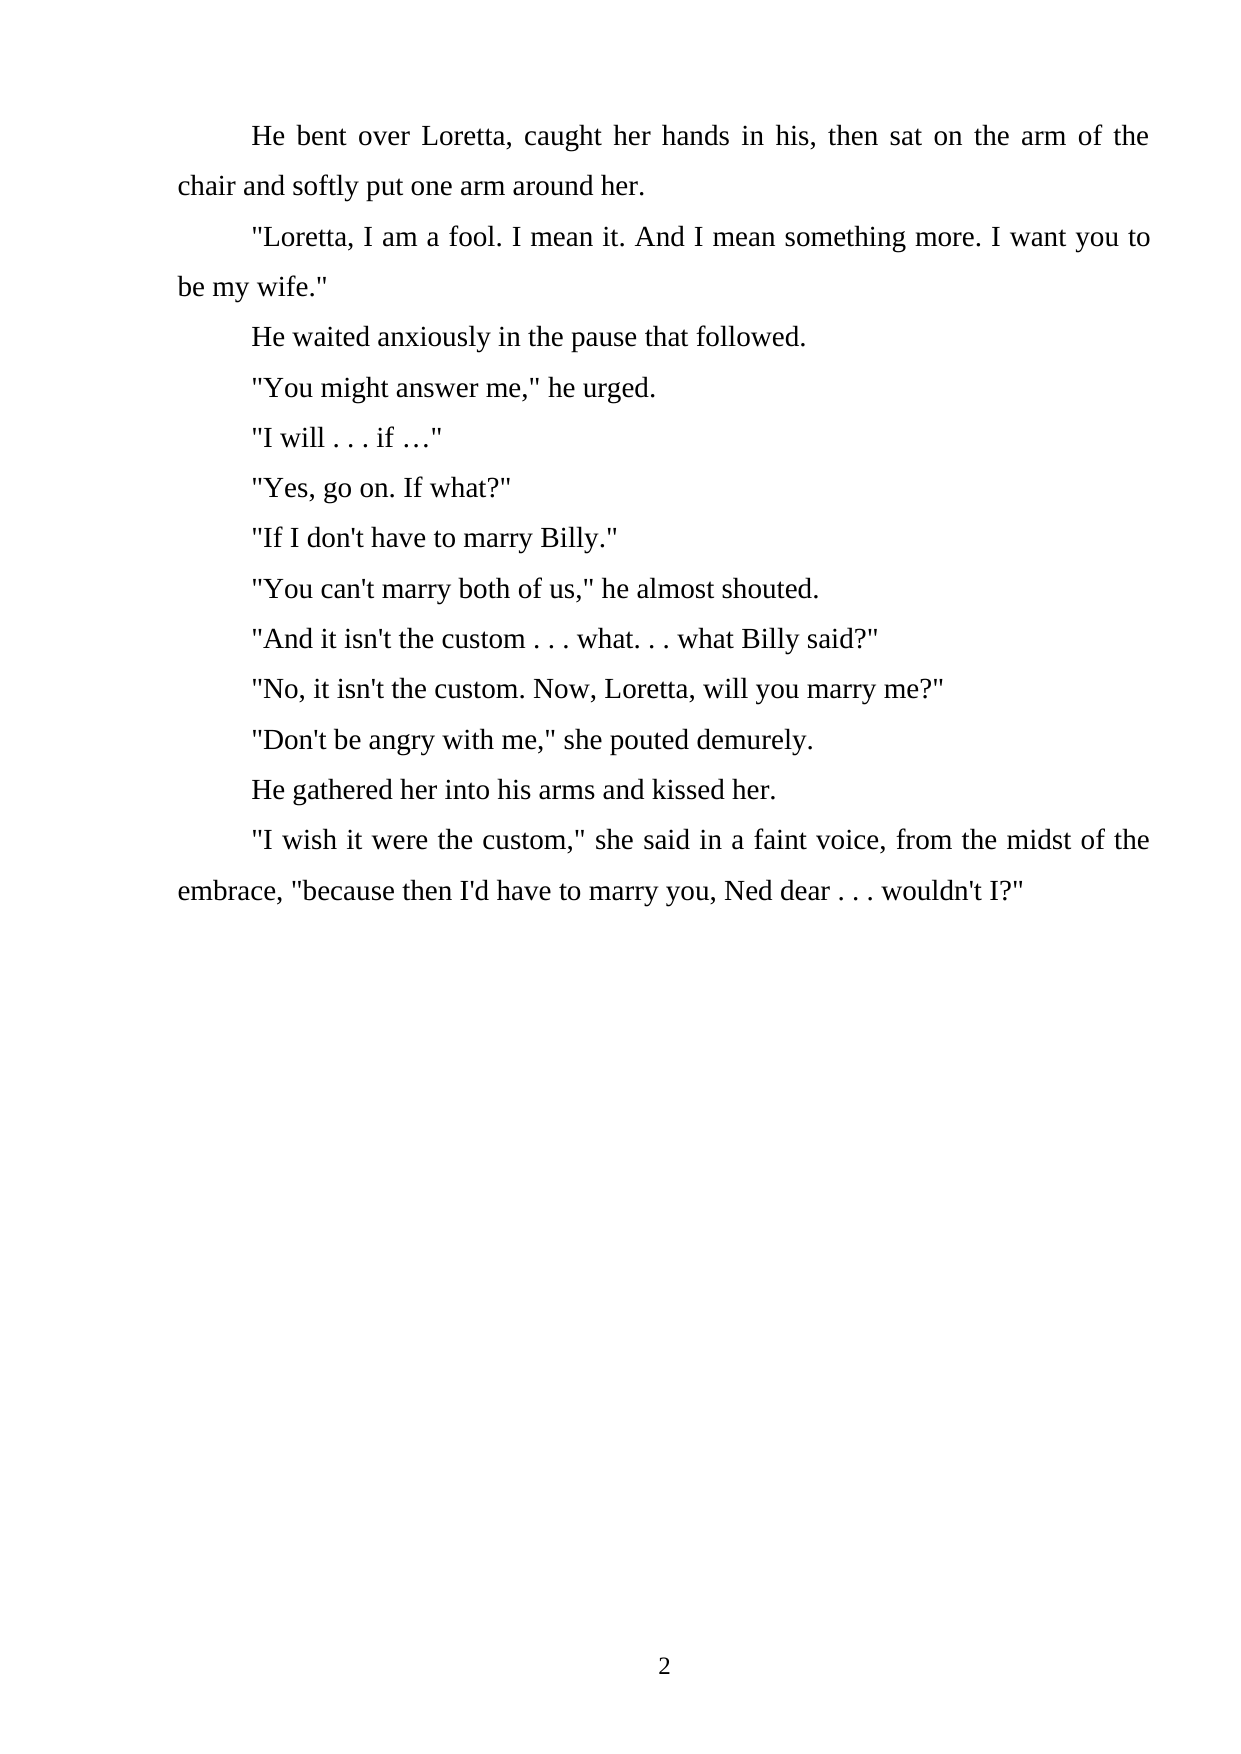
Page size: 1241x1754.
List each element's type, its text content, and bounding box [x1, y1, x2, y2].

text "You can't marry both of us," he almost shouted. [177, 571, 1152, 604]
text "You might answer me," he urged. [177, 370, 1152, 403]
text "Don't be angry with me," she pouted demurely. [177, 722, 1152, 755]
text "If I don't have to marry Billy." [177, 521, 1152, 554]
text "I will . . . if …" [177, 420, 1152, 453]
text He waited anxiously in the pause that followed. [177, 319, 1152, 353]
text "I wish it were the custom," she said in a faint voice, from the midst of the embrace, "because then I'd have to marry you, Ned dear . . . wouldn't I?" [177, 822, 1152, 906]
text "And it isn't the custom . . . what. . . what Billy said?" [177, 621, 1152, 655]
text "No, it isn't the custom. Now, Loretta, will you marry me?" [177, 672, 1152, 705]
text "Yes, go on. If what?" [177, 470, 1152, 504]
text He bent over Loretta, caught her hands in his, then sat on the arm of the chair and softly put one arm around her. [177, 118, 1152, 202]
text "Loretta, I am a fool. I mean it. And I mean something more. I want you to be my wife." [177, 219, 1152, 303]
text He gathered her into his arms and kissed her. [177, 772, 1152, 806]
